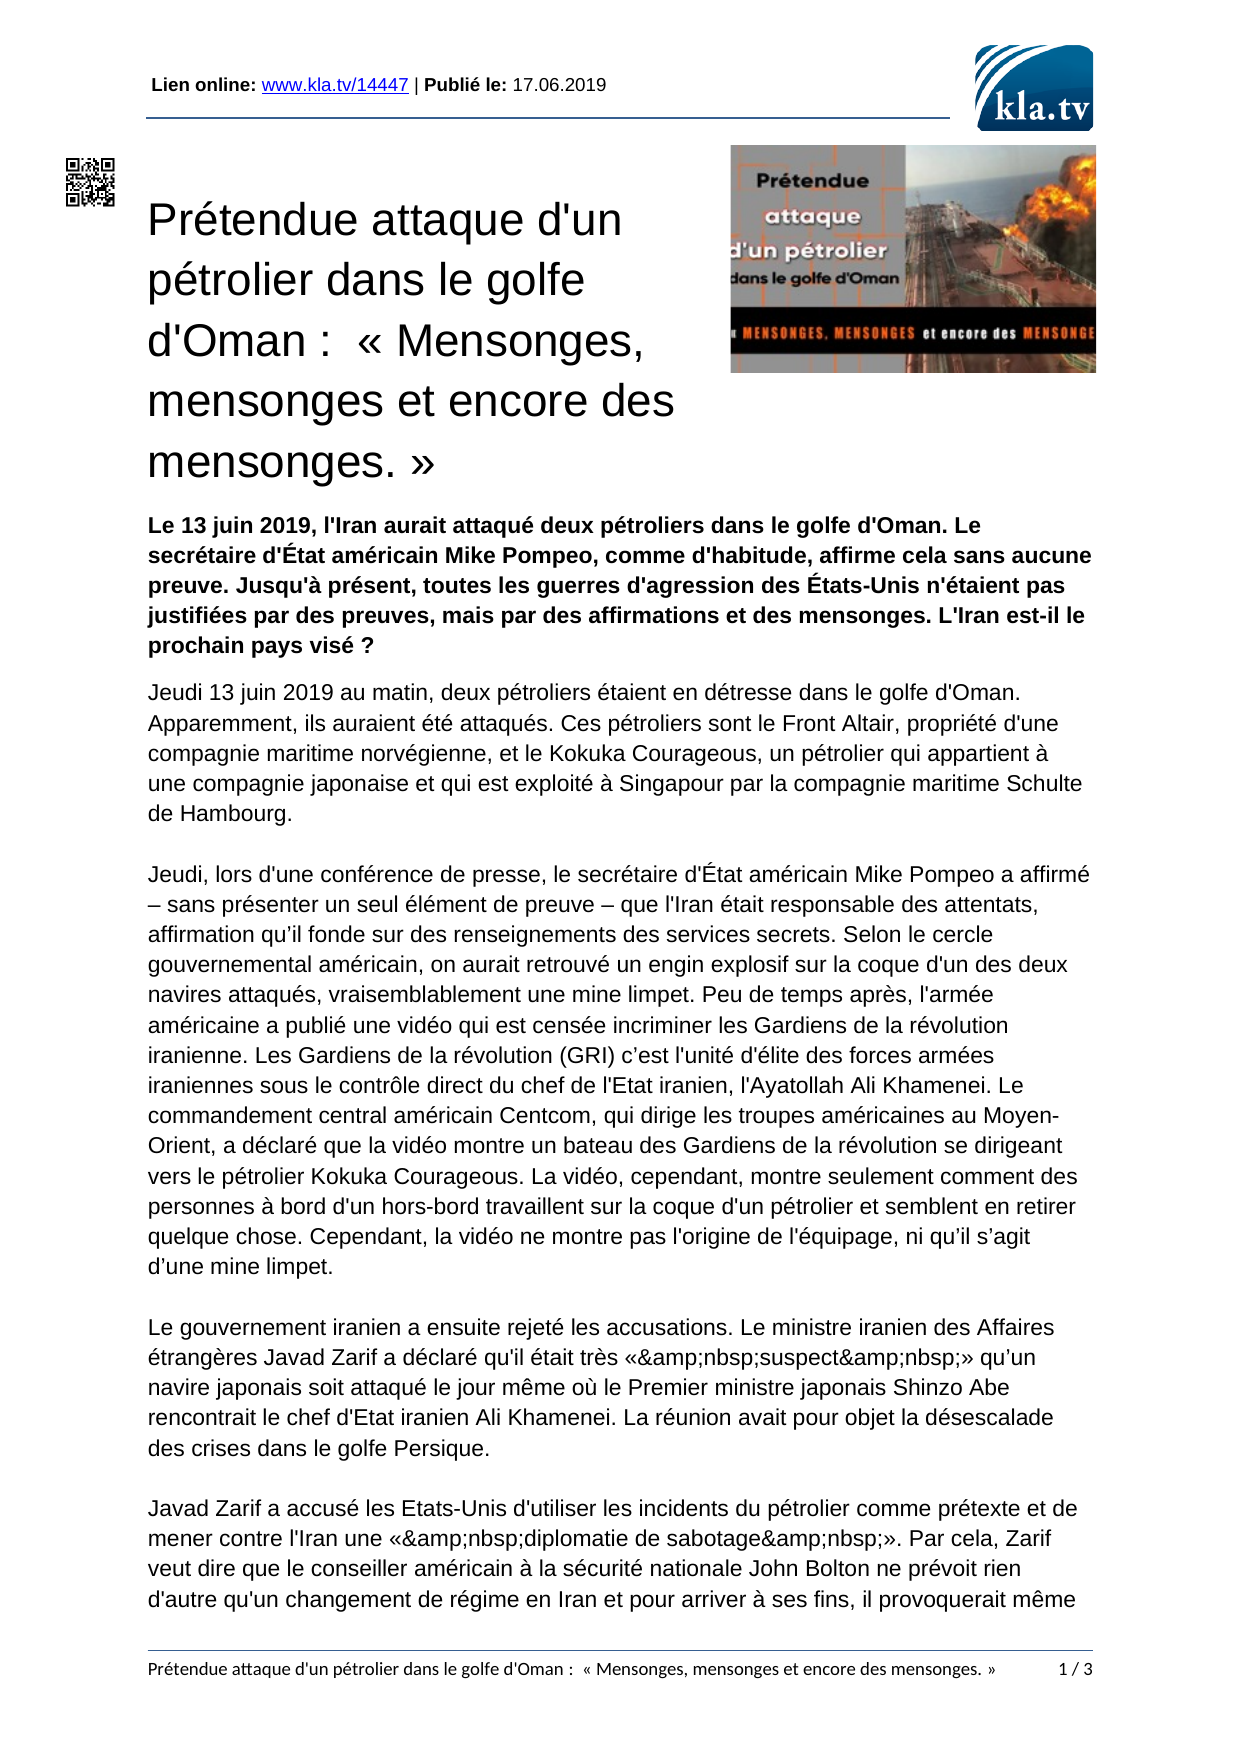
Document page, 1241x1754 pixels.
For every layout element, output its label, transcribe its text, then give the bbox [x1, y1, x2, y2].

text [148, 679, 1093, 1612]
text Le 13 juin 2019, l'Iran aurait attaqué deux pétroliers dans le golfe d'Oman. Le secrétaire d'État américain Mike Pompeo, comme d'habitude, affirme cela sans aucune preuve. Jusqu'à présent, toutes les guerres d'agression des États-Unis n'étaient pas justifiées par des preuves, mais par des affirmations et des mensonges. L'Iran est-il le prochain pays visé ? [148, 512, 1093, 659]
text Prétendue attaque d'un pétrolier dans le golfe d'Oman : « Mensonges, mensonges et encore des mensonges. » [148, 192, 1093, 487]
